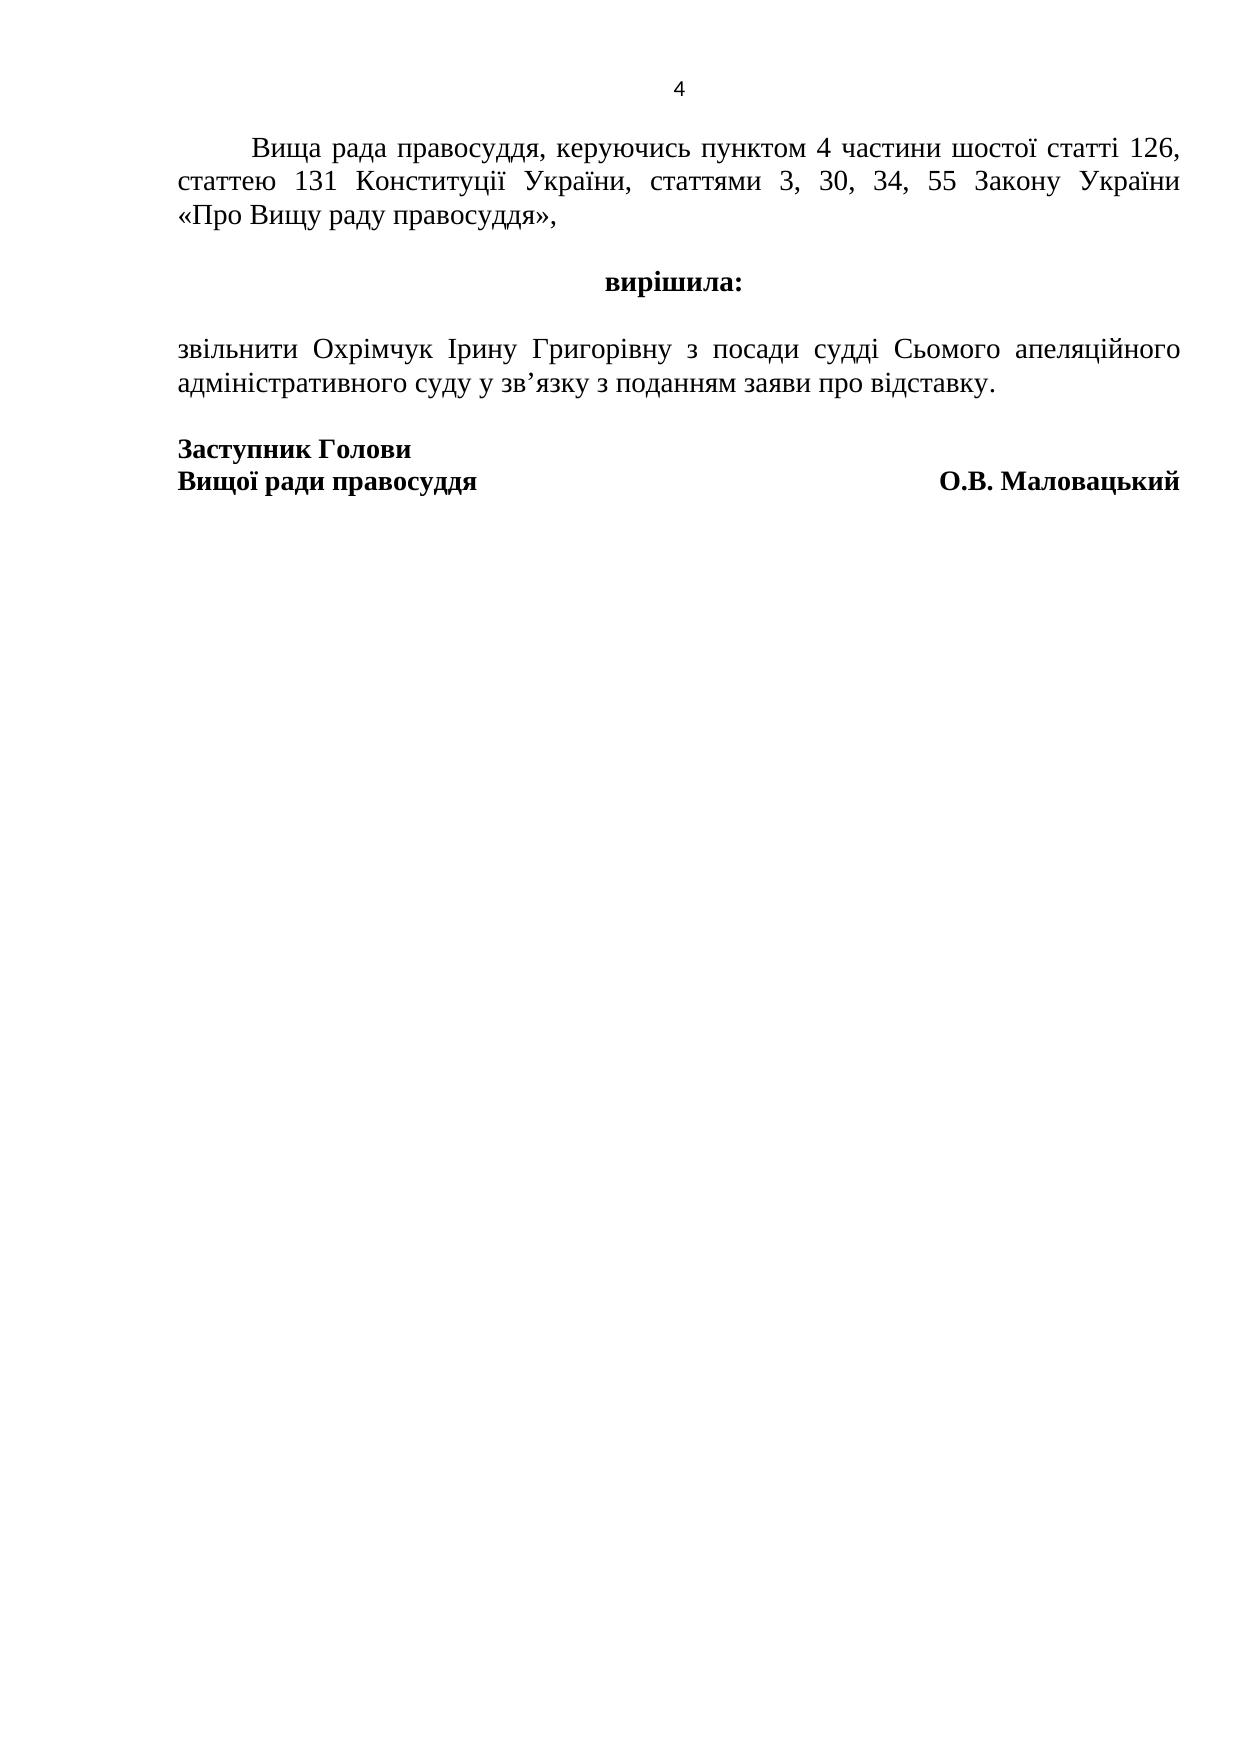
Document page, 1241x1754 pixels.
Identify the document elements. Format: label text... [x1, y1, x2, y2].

text Вищої ради правосуддя О.В. Маловацький [177, 464, 1181, 497]
text Заступник Голови [177, 432, 1181, 464]
text звільнити Охрімчук Ірину Григорівну з посади судді Сьомого апеляційного адміністративного суду у зв’язку з поданням заяви про відставку. [177, 331, 1181, 398]
text вирішила: [177, 264, 1171, 298]
text Вища рада правосуддя, керуючись пунктом 4 частини шостої статті 126, статтею 131 Конституції України, статтями 3, 30, 34, 55 Закону України «Про Вищу раду правосуддя», [177, 130, 1181, 231]
